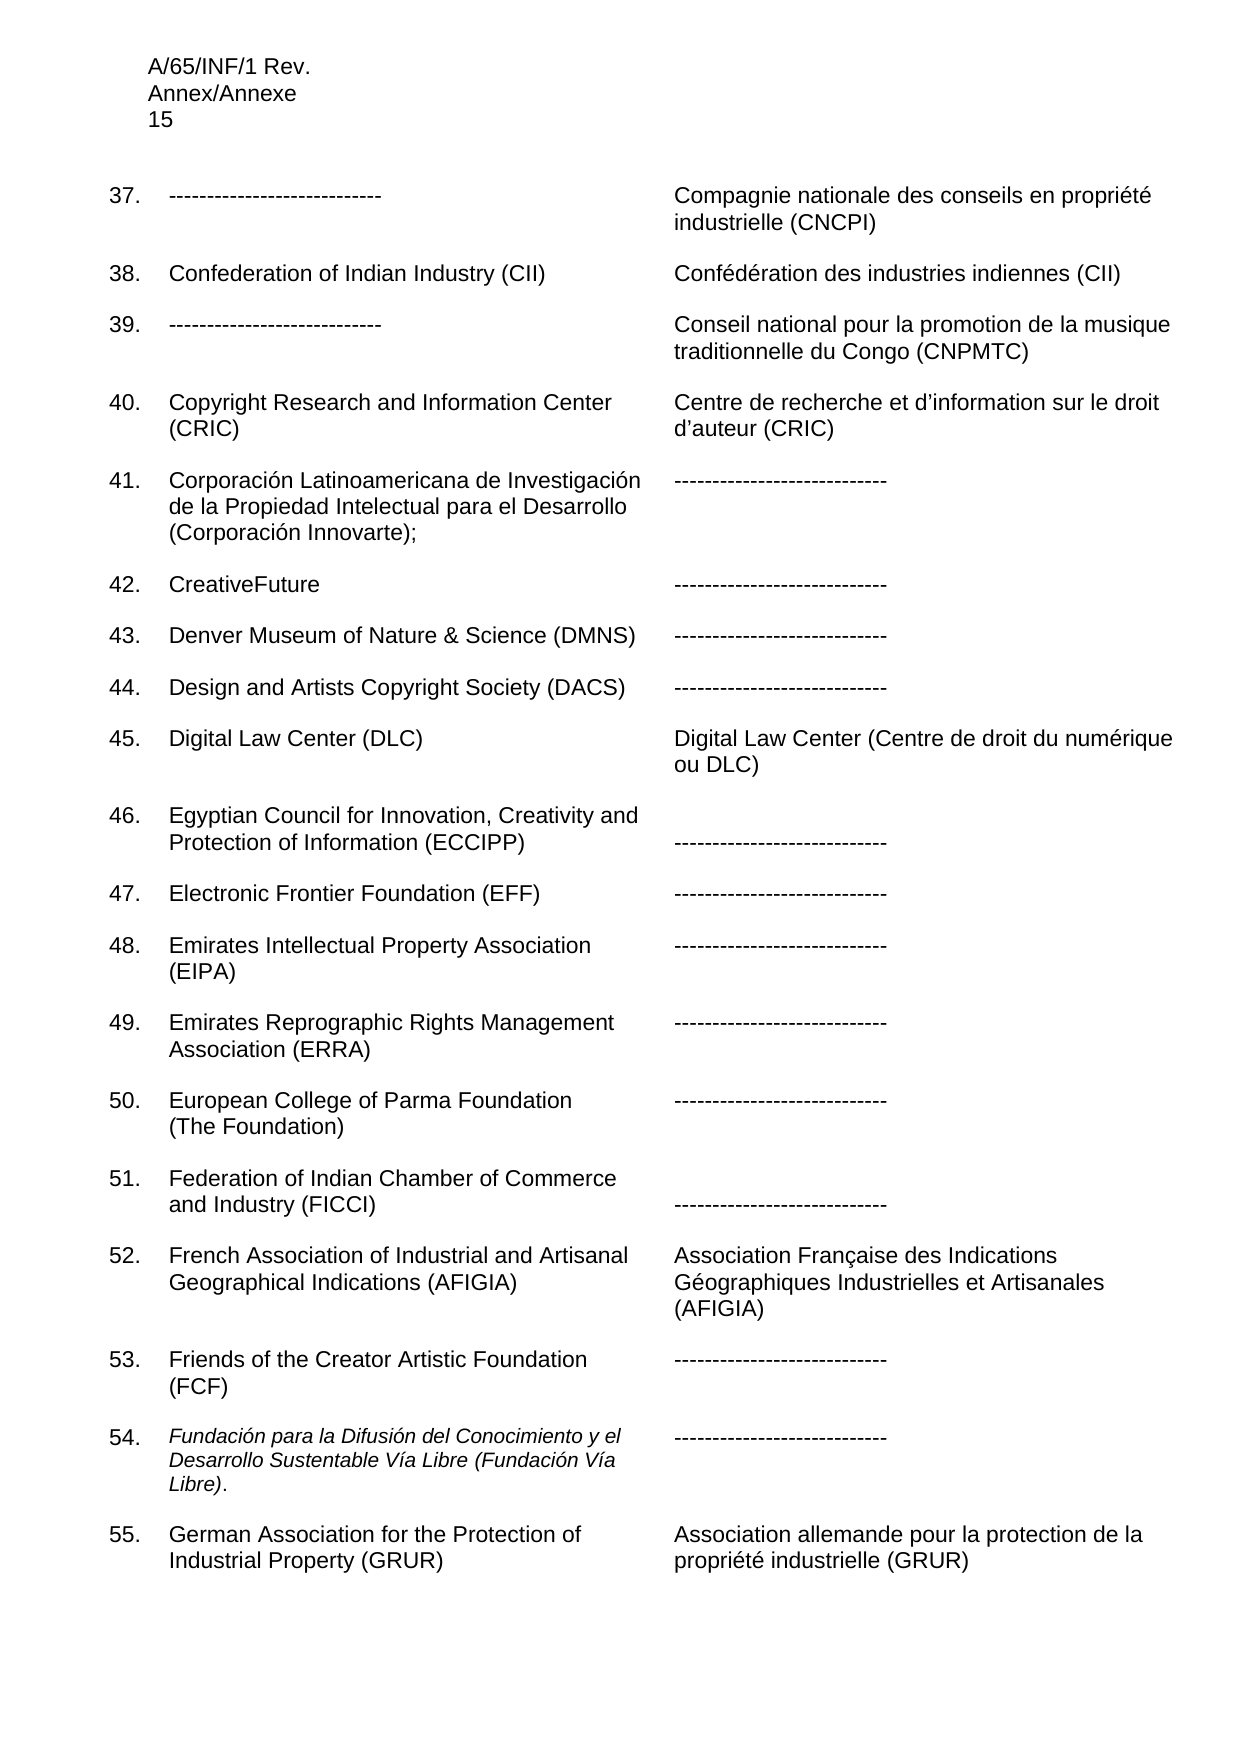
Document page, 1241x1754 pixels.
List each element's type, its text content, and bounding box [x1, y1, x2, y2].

table_cell [83, 725, 157, 802]
table_cell Digital Law Center (DLC) [157, 725, 663, 802]
table_cell Emirates Reprographic Rights Management Association (ERRA) [157, 1009, 663, 1087]
table_cell [83, 467, 157, 571]
table_cell Association Française des Indications Géographiques Industrielles et Artisanales (AFIGIA) [663, 1243, 1187, 1346]
table_cell ---------------------------- [663, 467, 1187, 571]
table_cell ---------------------------- [663, 571, 1187, 622]
table_cell [83, 1009, 157, 1087]
table_cell [83, 182, 157, 260]
table_cell European College of Parma Foundation (The Foundation) [157, 1087, 663, 1165]
table_cell Federation of Indian Chamber of Commerce and Industry (FICCI) [157, 1165, 663, 1242]
table_cell [83, 674, 157, 725]
table_cell Confédération des industries indiennes (CII) [663, 260, 1187, 311]
table_cell Compagnie nationale des conseils en propriété industrielle (CNCPI) [663, 182, 1187, 260]
table_cell ---------------------------- [663, 674, 1187, 725]
table_cell ---------------------------- [663, 1087, 1187, 1165]
table_cell ---------------------------- [157, 182, 663, 260]
table_cell Denver Museum of Nature & Science (DMNS) [157, 622, 663, 673]
table_cell ---------------------------- [663, 880, 1187, 932]
table_cell [83, 1165, 157, 1242]
table_cell Conseil national pour la promotion de la musique traditionnelle du Congo (CNPMTC) [663, 311, 1187, 389]
table_cell ---------------------------- [663, 803, 1187, 880]
table_cell [83, 1087, 157, 1165]
table_cell [83, 1346, 157, 1424]
table_cell German Association for the Protection of Industrial Property (GRUR) [157, 1521, 663, 1599]
table_cell Association allemande pour la protection de la propriété industrielle (GRUR) [663, 1521, 1187, 1599]
table_cell [83, 389, 157, 467]
table_cell Confederation of Indian Industry (CII) [157, 260, 663, 311]
table_cell ---------------------------- [663, 1009, 1187, 1087]
table_cell [83, 803, 157, 880]
table_cell [83, 571, 157, 622]
table_cell Design and Artists Copyright Society (DACS) [157, 674, 663, 725]
table_cell [83, 311, 157, 389]
table_cell [83, 1424, 157, 1521]
table_cell Egyptian Council for Innovation, Creativity and Protection of Information (ECCIPP) [157, 803, 663, 880]
table_cell French Association of Industrial and Artisanal Geographical Indications (AFIGIA) [157, 1243, 663, 1346]
table_cell [83, 1521, 157, 1599]
table_cell Corporación Latinoamericana de Investigación de la Propiedad Intelectual para el Desarrollo (Corporación Innovarte); [157, 467, 663, 571]
table_cell Fundación para la Difusión del Conocimiento y el Desarrollo Sustentable Vía Libre (Fundación Vía Libre). [157, 1424, 663, 1521]
table_cell ---------------------------- [663, 1346, 1187, 1424]
table_cell Digital Law Center (Centre de droit du numérique ou DLC) [663, 725, 1187, 802]
table_cell Copyright Research and Information Center (CRIC) [157, 389, 663, 467]
table_cell ---------------------------- [663, 1424, 1187, 1521]
table_cell CreativeFuture [157, 571, 663, 622]
table_cell Centre de recherche et d’information sur le droit d’auteur (CRIC) [663, 389, 1187, 467]
table_cell [83, 622, 157, 673]
table_cell [83, 880, 157, 932]
table_cell ---------------------------- [663, 1165, 1187, 1242]
table_cell ---------------------------- [663, 622, 1187, 673]
table_cell [83, 260, 157, 311]
table_cell Emirates Intellectual Property Association (EIPA) [157, 932, 663, 1009]
table_cell ---------------------------- [663, 932, 1187, 1009]
table_cell Friends of the Creator Artistic Foundation (FCF) [157, 1346, 663, 1424]
table_cell Electronic Frontier Foundation (EFF) [157, 880, 663, 932]
table_cell [83, 932, 157, 1009]
table_cell [83, 1243, 157, 1346]
table_cell ---------------------------- [157, 311, 663, 389]
